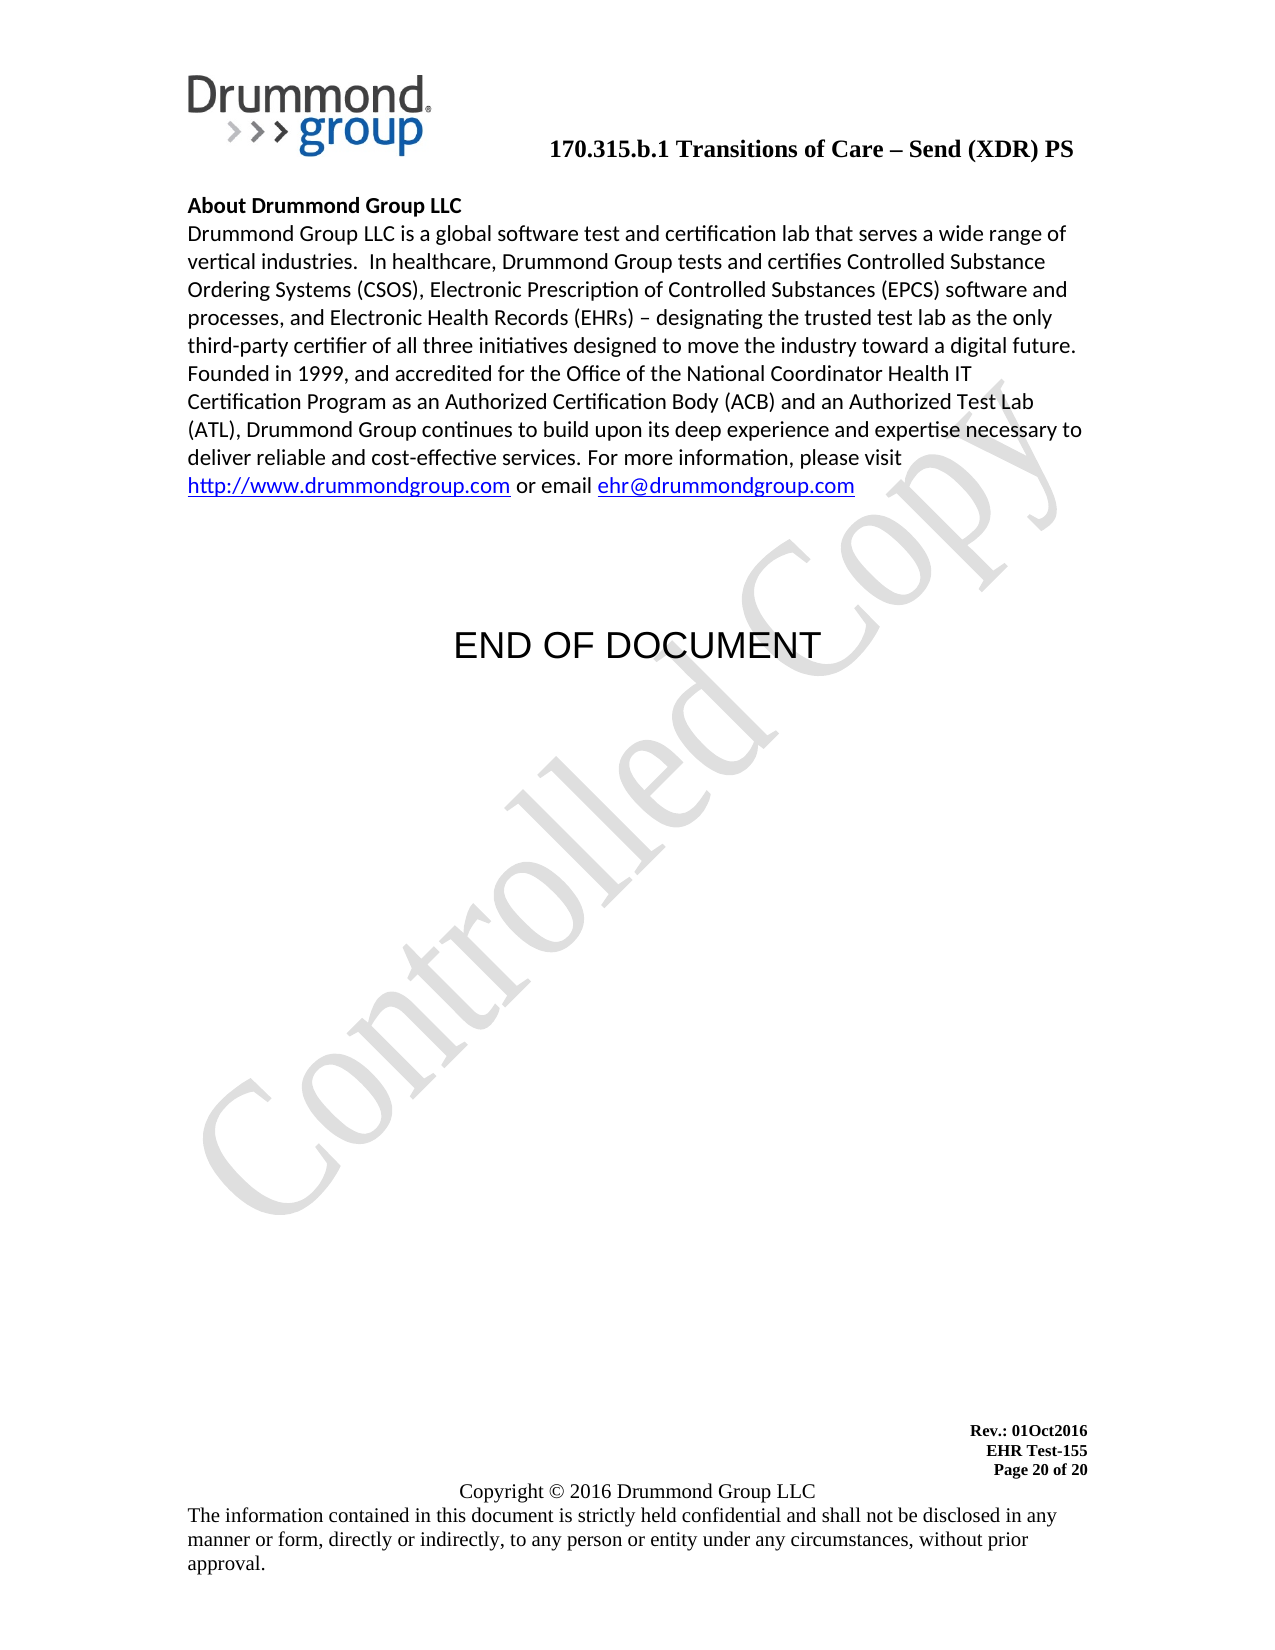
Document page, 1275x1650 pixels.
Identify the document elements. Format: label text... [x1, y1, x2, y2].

text END OF DOCUMENT [187, 623, 1087, 666]
picture [187, 75, 433, 157]
text Drummond Group LLC is a global software test and certification lab that serves a wide range of vertical industries. In healthcare, Drummond Group tests and certifies Controlled Substance Ordering Systems (CSOS), Electronic Prescription of Controlled Substances (EPCS) software and processes, and Electronic Health Records (EHRs) – designating the trusted test lab as the only third-party certifier of all three initiatives designed to move the industry toward a digital future. Founded in 1999, and accredited for the Office of the National Coordinator Health IT Certification Program as an Authorized Certification Body (ACB) and an Authorized Test Lab (ATL), Drummond Group continues to build upon its deep experience and expertise necessary to deliver reliable and cost-effective services. For more information, please visit http://www.drummondgroup.com or email ehr@drummondgroup.com [187, 219, 1087, 499]
text About Drummond Group LLC [187, 191, 1087, 219]
